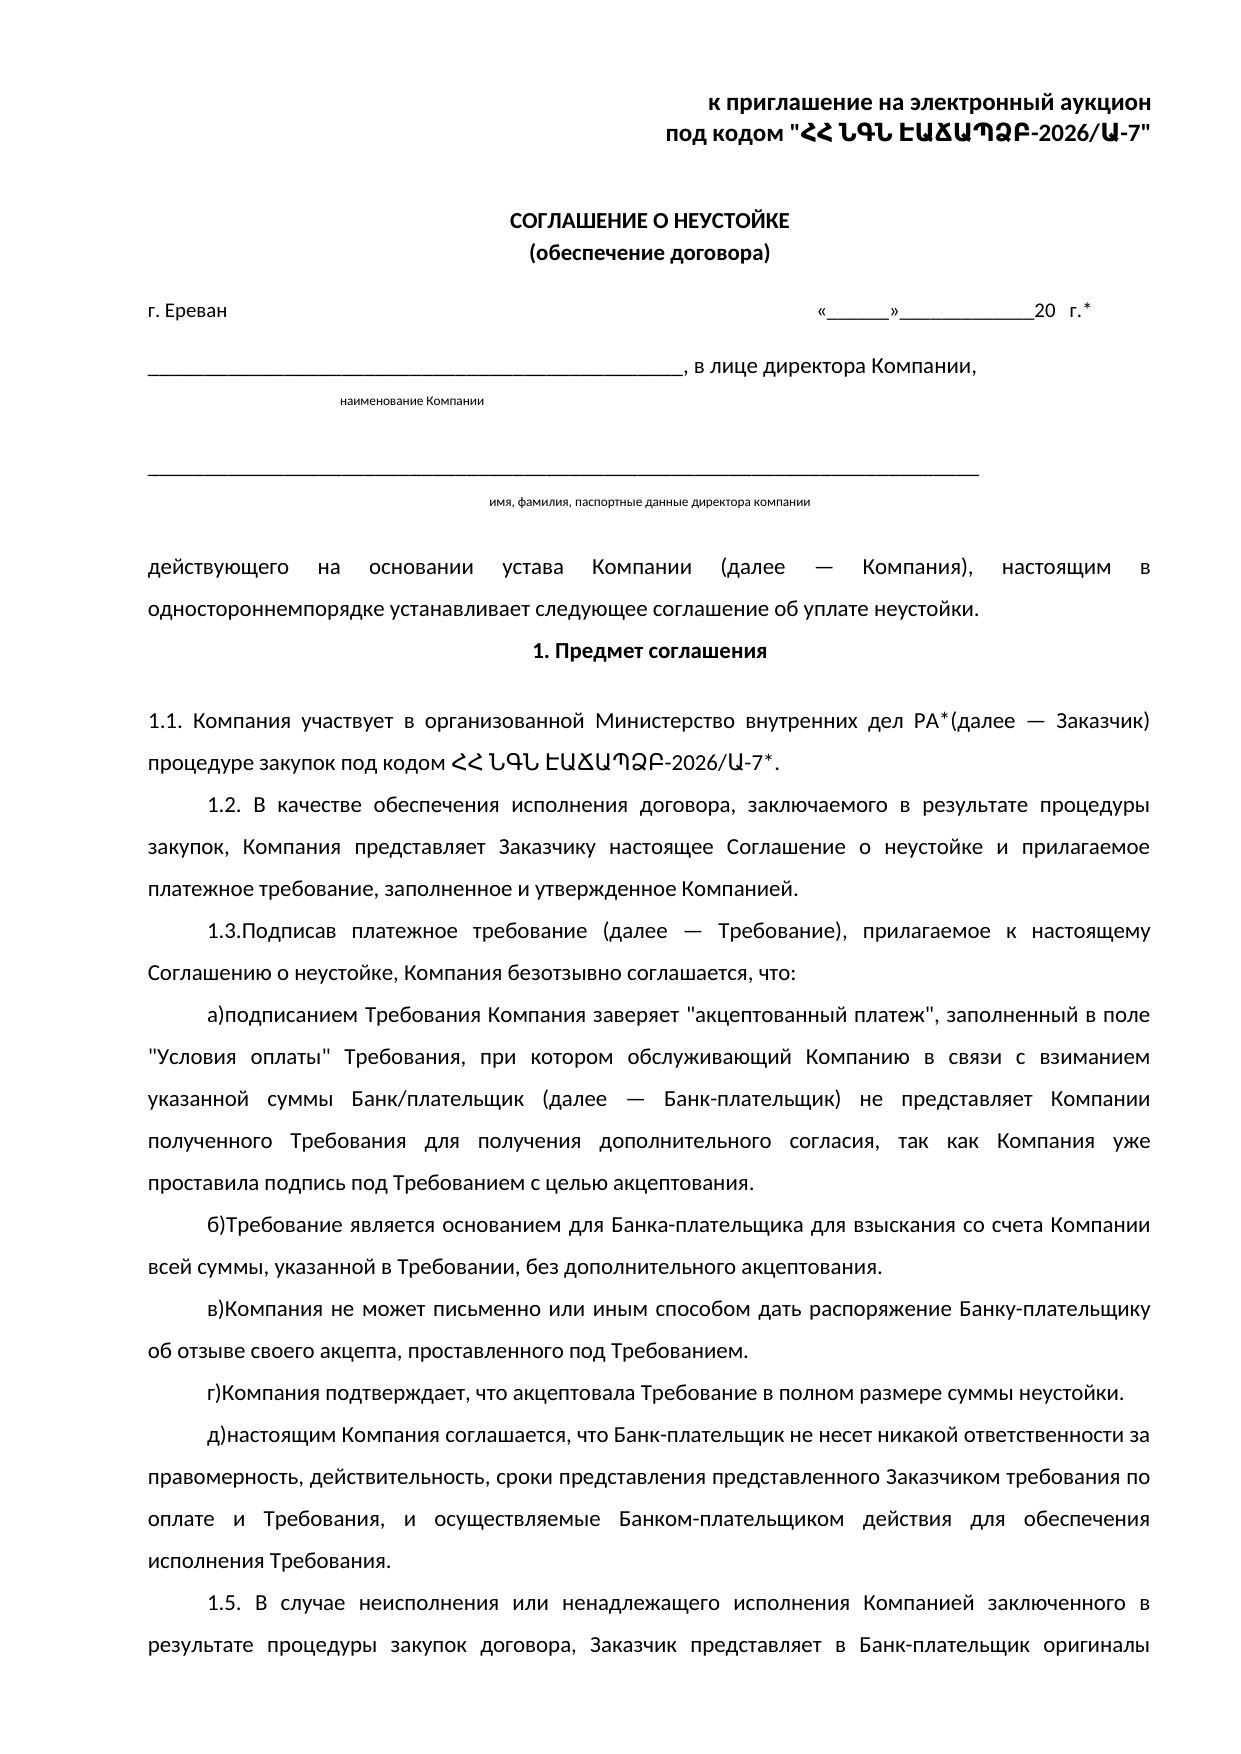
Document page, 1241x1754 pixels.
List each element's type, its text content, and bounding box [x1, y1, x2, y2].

text в)Компания не может письменно или иным способом дать распоряжение Банку-плательщику об отзыве своего акцепта, проставленного под Требованием. [148, 1294, 1152, 1364]
text д)настоящим Компания соглашается, что Банк-плательщик не несет никакой ответственности за правомерность, действительность, сроки представления представленного Заказчиком требования по оплате и Требования, и осуществляемые Банком-плательщиком действия для обеспечения исполнения Требования. [148, 1420, 1152, 1574]
text СОГЛАШЕНИЕ О НЕУСТОЙКЕ [148, 206, 1152, 234]
text а)подписанием Требования Компания заверяет "акцептованный платеж", заполненный в поле "Условия оплаты" Требования, при котором обслуживающий Компанию в связи с взиманием указанной суммы Банк/плательщик (далее — Банк-плательщик) не представляет Компании полученного Требования для получения дополнительного согласия, так как Компания уже проставила подпись под Требованием с целью акцептования. [148, 1000, 1152, 1196]
text к приглашение на электронный аукцион [177, 86, 1152, 117]
table_header «______»_____________20 г.* [635, 297, 1104, 351]
table_header г. Ереван [136, 297, 635, 351]
text под кодом "ՀՀ ՆԳՆ ԷԱՃԱՊՁԲ-2026/Ա-7" [148, 117, 1152, 147]
text 1.3.Подписав платежное требование (далее — Требование), прилагаемое к настоящему Соглашению о неустойке, Компания безотзывно соглашается, что: [148, 916, 1152, 986]
text наименование Компании [340, 393, 1152, 421]
text действующего на основании устава Компании (далее — Компания), настоящим в одностороннемпорядке устанавливает следующее соглашение об уплате неустойки. [148, 552, 1152, 622]
text 1.2. В качестве обеспечения исполнения договора, заключаемого в результате процедуры закупок, Компания представляет Заказчику настоящее Соглашение о неустойке и прилагаемое платежное требование, заполненное и утвержденное Компанией. [148, 790, 1152, 902]
text 1.1. Компания участвует в организованной Министерство внутренних дел РА*(далее — Заказчик) процедуре закупок под кодом ՀՀ ՆԳՆ ԷԱՃԱՊՁԲ-2026/Ա-7*. [148, 706, 1152, 776]
text б)Требование является основанием для Банка-плательщика для взыскания со счета Компании всей суммы, указанной в Требовании, без дополнительного акцептования. [148, 1210, 1152, 1280]
text _______________________________________________, в лице директора Компании, [148, 351, 1152, 379]
text (обеспечение договора) [148, 238, 1152, 266]
text _________________________________________________________________________ [148, 452, 1152, 480]
text имя, фамилия, паспортные данные директора компании [148, 494, 1152, 522]
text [148, 1588, 1152, 1658]
text г)Компания подтверждает, что акцептовала Требование в полном размере суммы неустойки. [148, 1378, 1152, 1406]
text 1. Предмет соглашения [148, 636, 1152, 664]
